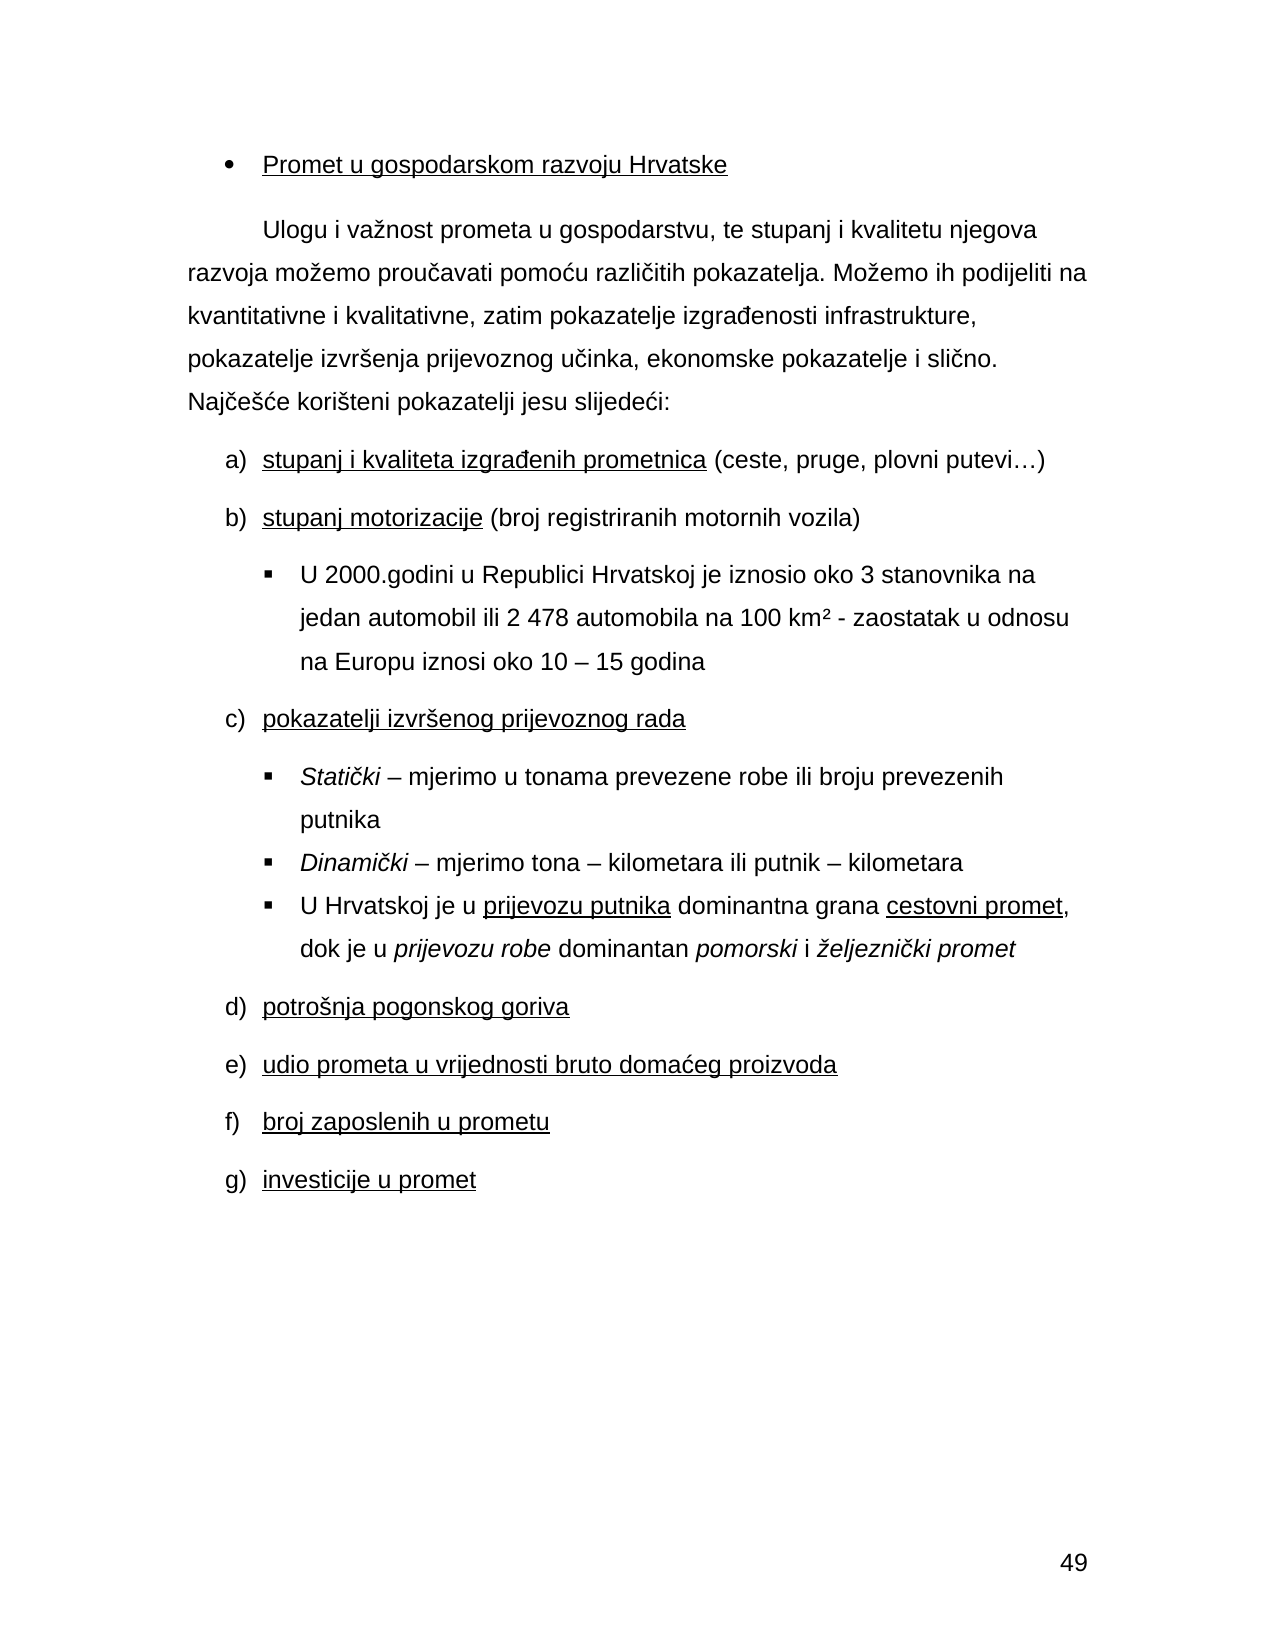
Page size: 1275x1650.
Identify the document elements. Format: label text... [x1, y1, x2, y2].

list Promet u gospodarskom razvoju Hrvatske [225, 150, 1088, 179]
list potrošnja pogonskog goriva [225, 992, 1088, 1021]
list Statički – mjerimo u tonama prevezene robe ili broju prevezenih putnika [262, 762, 1088, 834]
list udio prometa u vrijednosti bruto domaćeg proizvoda [225, 1050, 1088, 1078]
list Dinamički – mjerimo tona – kilometara ili putnik – kilometara [262, 848, 1088, 877]
list U 2000.godini u Republici Hrvatskoj je iznosio oko 3 stanovnika na jedan automobil ili 2 478 automobila na 100 km² - zaostatak u odnosu na Europu iznosi oko 10 – 15 godina [262, 560, 1088, 675]
list broj zaposlenih u prometu [225, 1107, 1088, 1136]
list U Hrvatskoj je u prijevozu putnika dominantna grana cestovni promet, dok je u prijevozu robe dominantan pomorski i željeznički promet [262, 891, 1088, 963]
list stupanj i kvaliteta izgrađenih prometnica (ceste, pruge, plovni putevi…) [225, 445, 1088, 474]
text Ulogu i važnost prometa u gospodarstvu, te stupanj i kvalitetu njegova razvoja možemo proučavati pomoću različitih pokazatelja. Možemo ih podijeliti na kvantitativne i kvalitativne, zatim pokazatelje izgrađenosti infrastrukture, pokazatelje izvršenja prijevoznog učinka, ekonomske pokazatelje i slično. Najčešće korišteni pokazatelji jesu slijedeći: [187, 215, 1088, 416]
list investicije u promet [225, 1165, 1088, 1194]
list stupanj motorizacije (broj registriranih motornih vozila) [225, 502, 1088, 531]
list pokazatelji izvršenog prijevoznog rada [225, 704, 1088, 733]
